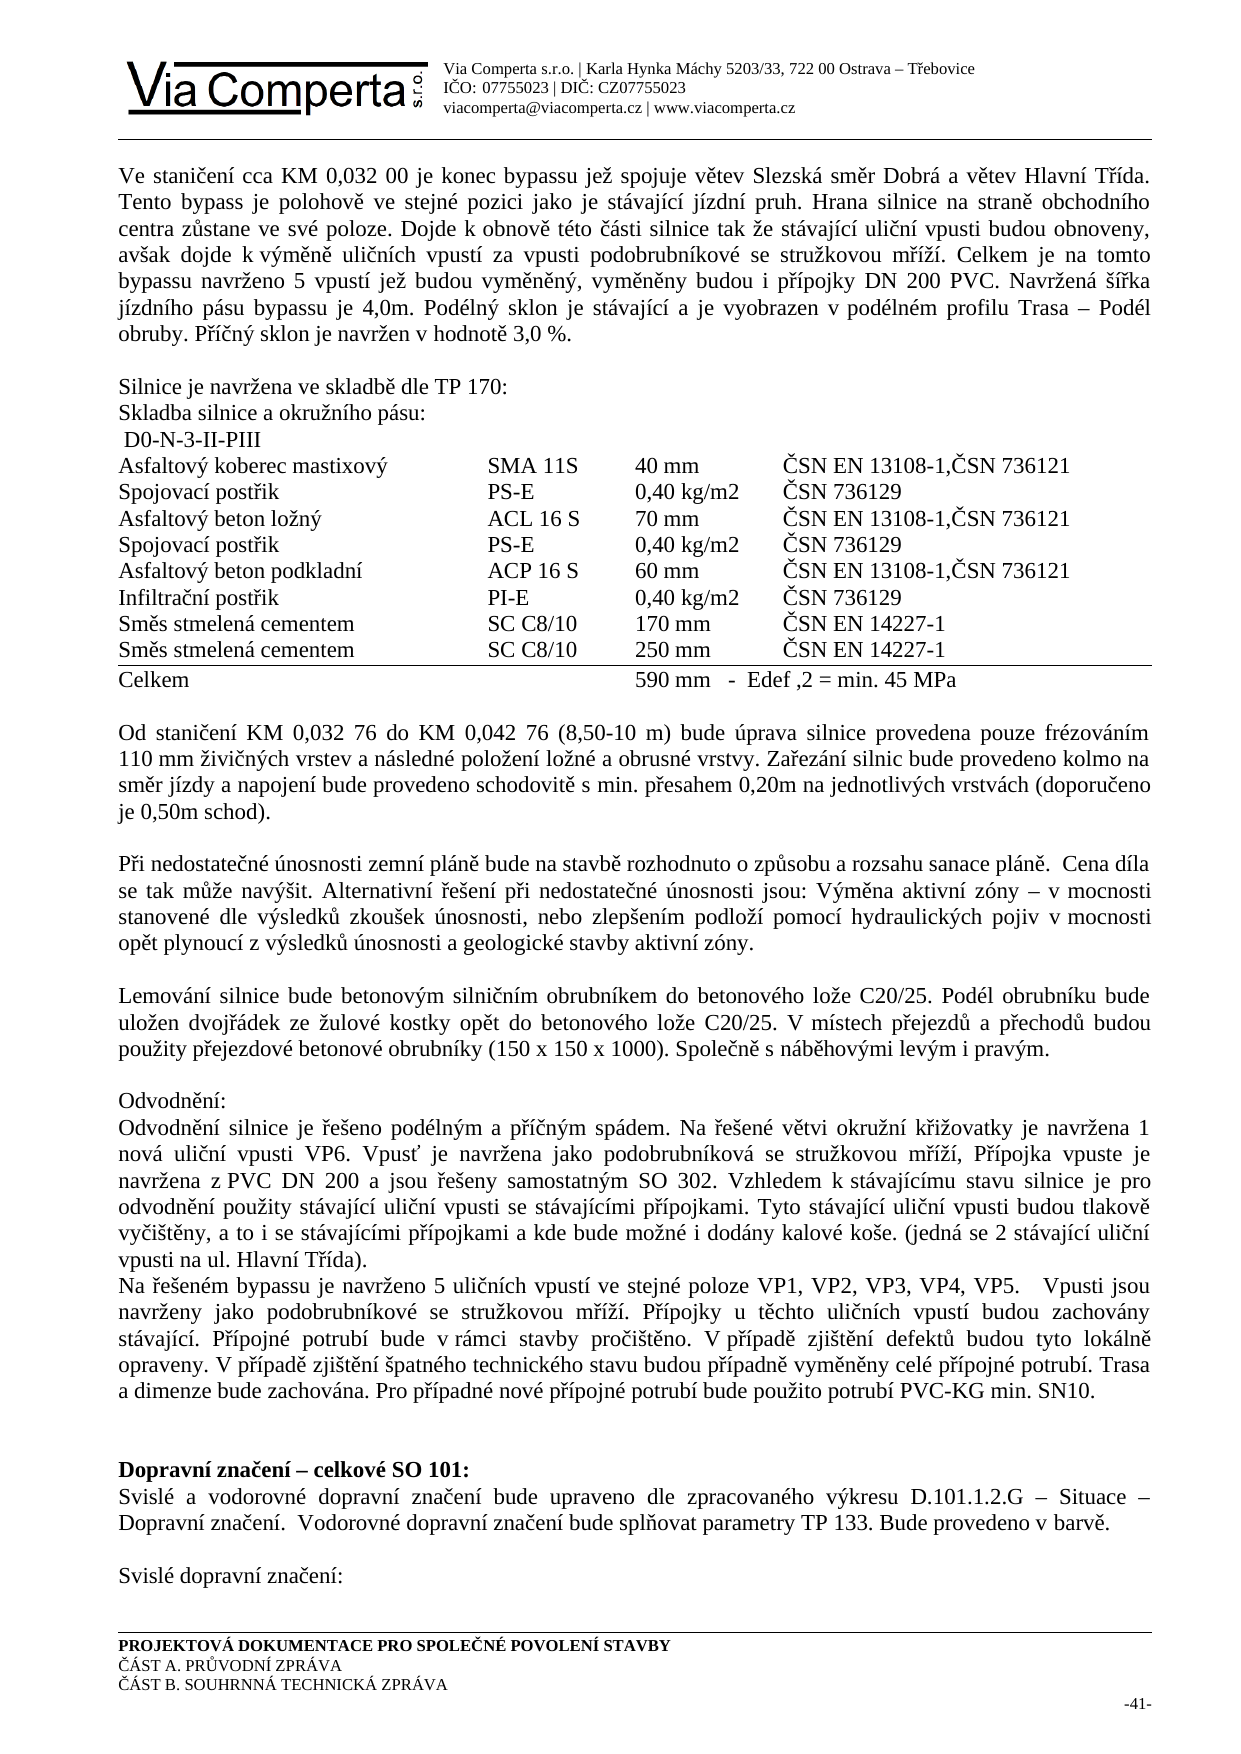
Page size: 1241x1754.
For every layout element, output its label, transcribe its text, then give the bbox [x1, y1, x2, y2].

text Od staničení KM 0,032 76 do KM 0,042 76 (8,50-10 m) bude úprava silnice provedena pouze frézováním 110 mm živičných vrstev a následné položení ložné a obrusné vrstvy. Zařezání silnic bude provedeno kolmo na směr jízdy a napojení bude provedeno schodovitě s min. přesahem 0,20m na jednotlivých vrstvách (doporučeno je 0,50m schod). [118, 719, 1152, 824]
text Asfaltový beton podkladní ACP 16 S 60 mm ČSN EN 13108-1,ČSN 736121 [118, 557, 1152, 584]
text Ve staničení cca KM 0,032 00 je konec bypassu jež spojuje větev Slezská směr Dobrá a větev Hlavní Třída. Tento bypass je polohově ve stejné pozici jako je stávající jízdní pruh. Hrana silnice na straně obchodního centra zůstane ve své poloze. Dojde k obnově této části silnice tak že stávající uliční vpusti budou obnoveny, avšak dojde k výměně uličních vpustí za vpusti podobrubníkové se stružkovou mříží. Celkem je na tomto bypassu navrženo 5 vpustí jež budou vyměněný, vyměněny budou i přípojky DN 200 PVC. Navržená šířka jízdního pásu bypassu je 4,0m. Podélný sklon je stávající a je vyobrazen v podélném profilu Trasa – Podél obruby. Příčný sklon je navržen v hodnotě 3,0 %. [118, 162, 1152, 347]
text Směs stmelená cementem SC C8/10 170 mm ČSN EN 14227-1 [118, 610, 1152, 636]
text Spojovací postřik PS-E 0,40 kg/m2 ČSN 736129 [118, 531, 1152, 557]
text Směs stmelená cementem SC C8/10 250 mm ČSN EN 14227-1 [118, 636, 1152, 665]
text Odvodnění: [118, 1088, 1152, 1114]
text Skladba silnice a okružního pásu: [118, 399, 1152, 426]
text Celkem 590 mm - Edef ,2 = min. 45 MPa [118, 666, 1152, 692]
text Asfaltový beton ložný ACL 16 S 70 mm ČSN EN 13108-1,ČSN 736121 [118, 505, 1152, 531]
text Silnice je navržena ve skladbě dle TP 170: [118, 373, 1152, 399]
text Asfaltový koberec mastixový SMA 11S 40 mm ČSN EN 13108-1,ČSN 736121 [118, 452, 1152, 478]
text Svislé dopravní značení: [118, 1562, 1152, 1588]
text D0-N-3-II-PIII [118, 426, 1152, 452]
text Lemování silnice bude betonovým silničním obrubníkem do betonového lože C20/25. Podél obrubníku bude uložen dvojřádek ze žulové kostky opět do betonového lože C20/25. V místech přejezdů a přechodů budou použity přejezdové betonové obrubníky (150 x 150 x 1000). Společně s náběhovými levým i pravým. [118, 982, 1152, 1061]
text Odvodnění silnice je řešeno podélným a příčným spádem. Na řešené větvi okružní křižovatky je navržena 1 nová uliční vpusti VP6. Vpusť je navržena jako podobrubníková se stružkovou mříží, Přípojka vpuste je navržena z PVC DN 200 a jsou řešeny samostatným SO 302. Vzhledem k stávajícímu stavu silnice je pro odvodnění použity stávající uliční vpusti se stávajícími přípojkami. Tyto stávající uliční vpusti budou tlakově vyčištěny, a to i se stávajícími přípojkami a kde bude možné i dodány kalové koše. (jedná se 2 stávající uliční vpusti na ul. Hlavní Třída). [118, 1114, 1152, 1272]
text Na řešeném bypassu je navrženo 5 uličních vpustí ve stejné poloze VP1, VP2, VP3, VP4, VP5. Vpusti jsou navrženy jako podobrubníkové se stružkovou mříží. Přípojky u těchto uličních vpustí budou zachovány stávající. Přípojné potrubí bude v rámci stavby pročištěno. V případě zjištění defektů budou tyto lokálně opraveny. V případě zjištění špatného technického stavu budou případně vyměněny celé přípojné potrubí. Trasa a dimenze bude zachována. Pro případné nové přípojné potrubí bude použito potrubí PVC-KG min. SN10. [118, 1272, 1152, 1404]
text Dopravní značení – celkové SO 101: [118, 1457, 1152, 1483]
text Svislé a vodorovné dopravní značení bude upraveno dle zpracovaného výkresu D.101.1.2.G – Situace – Dopravní značení. Vodorovné dopravní značení bude splňovat parametry TP 133. Bude provedeno v barvě. [118, 1483, 1152, 1536]
text Infiltrační postřik PI-E 0,40 kg/m2 ČSN 736129 [118, 584, 1152, 610]
text Při nedostatečné únosnosti zemní pláně bude na stavbě rozhodnuto o způsobu a rozsahu sanace pláně. Cena díla se tak může navýšit. Alternativní řešení při nedostatečné únosnosti jsou: Výměna aktivní zóny – v mocnosti stanovené dle výsledků zkoušek únosnosti, nebo zlepšením podloží pomocí hydraulických pojiv v mocnosti opět plynoucí z výsledků únosnosti a geologické stavby aktivní zóny. [118, 850, 1152, 956]
text Spojovací postřik PS-E 0,40 kg/m2 ČSN 736129 [118, 478, 1152, 505]
picture [118, 53, 435, 126]
